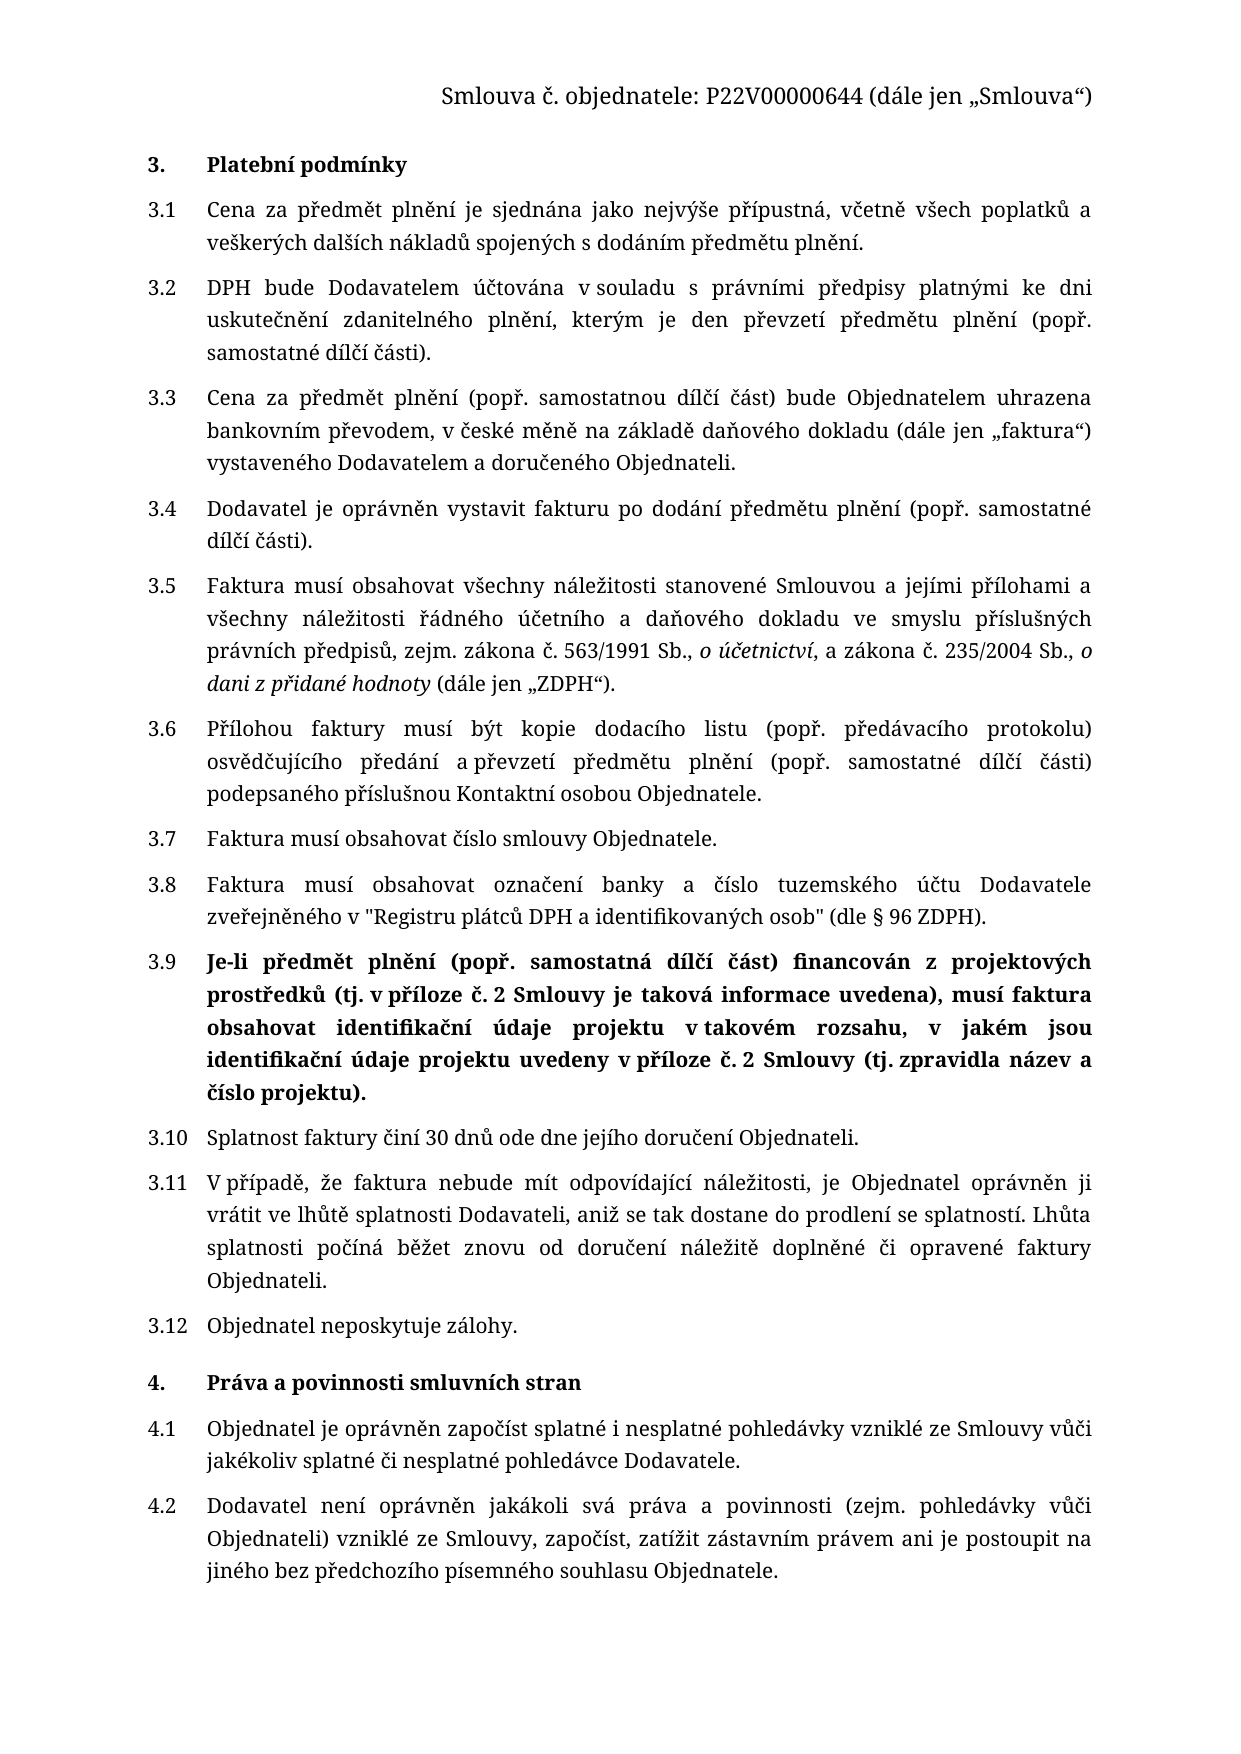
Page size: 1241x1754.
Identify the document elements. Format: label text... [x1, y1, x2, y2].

list V případě, že faktura nebude mít odpovídající náležitosti, je Objednatel oprávněn ji vrátit ve lhůtě splatnosti Dodavateli, aniž se tak dostane do prodlení se splatností. Lhůta splatnosti počíná běžet znovu od doručení náležitě doplněné či opravené faktury Objednateli. [148, 1168, 1093, 1294]
list Faktura musí obsahovat všechny náležitosti stanovené Smlouvou a jejími přílohami a všechny náležitosti řádného účetního a daňového dokladu ve smyslu příslušných právních předpisů, zejm. zákona č. 563/1991 Sb., o účetnictví, a zákona č. 235/2004 Sb., o dani z přidané hodnoty (dále jen „ZDPH“). [148, 571, 1093, 698]
list Faktura musí obsahovat označení banky a číslo tuzemského účtu Dodavatele zveřejněného v "Registru plátců DPH a identifikovaných osob" (dle § 96 ZDPH). [148, 870, 1093, 931]
list Objednatel neposkytuje zálohy. [148, 1311, 1093, 1339]
list Dodavatel je oprávněn vystavit fakturu po dodání předmětu plnění (popř. samostatné dílčí části). [148, 494, 1093, 555]
list Faktura musí obsahovat číslo smlouvy Objednatele. [148, 824, 1093, 853]
list Cena za předmět plnění (popř. samostatnou dílčí část) bude Objednatelem uhrazena bankovním převodem, v české měně na základě daňového dokladu (dále jen „faktura“) vystaveného Dodavatelem a doručeného Objednateli. [148, 383, 1093, 477]
list Objednatel je oprávněn započíst splatné i nesplatné pohledávky vzniklé ze Smlouvy vůči jakékoliv splatné či nesplatné pohledávce Dodavatele. [148, 1414, 1093, 1475]
list DPH bude Dodavatelem účtována v souladu s právními předpisy platnými ke dni uskutečnění zdanitelného plnění, kterým je den převzetí předmětu plnění (popř. samostatné dílčí části). [148, 273, 1093, 367]
list Práva a povinnosti smluvních stran [148, 1368, 1093, 1397]
list Je-li předmět plnění (popř. samostatná dílčí část) financován z projektových prostředků (tj. v příloze č. 2 Smlouvy je taková informace uvedena), musí faktura obsahovat identifikační údaje projektu v takovém rozsahu, v jakém jsou identifikační údaje projektu uvedeny v příloze č. 2 Smlouvy (tj. zpravidla název a číslo projektu). [148, 947, 1093, 1106]
list Přílohou faktury musí být kopie dodacího listu (popř. předávacího protokolu) osvědčujícího předání a převzetí předmětu plnění (popř. samostatné dílčí části) podepsaného příslušnou Kontaktní osobou Objednatele. [148, 714, 1093, 808]
list Dodavatel není oprávněn jakákoli svá práva a povinnosti (zejm. pohledávky vůči Objednateli) vzniklé ze Smlouvy, započíst, zatížit zástavním právem ani je postoupit na jiného bez předchozího písemného souhlasu Objednatele. [148, 1491, 1093, 1585]
list Platební podmínky [148, 150, 1093, 179]
list Splatnost faktury činí 30 dnů ode dne jejího doručení Objednateli. [148, 1123, 1093, 1151]
list Cena za předmět plnění je sjednána jako nejvýše přípustná, včetně všech poplatků a veškerých dalších nákladů spojených s dodáním předmětu plnění. [148, 195, 1093, 256]
